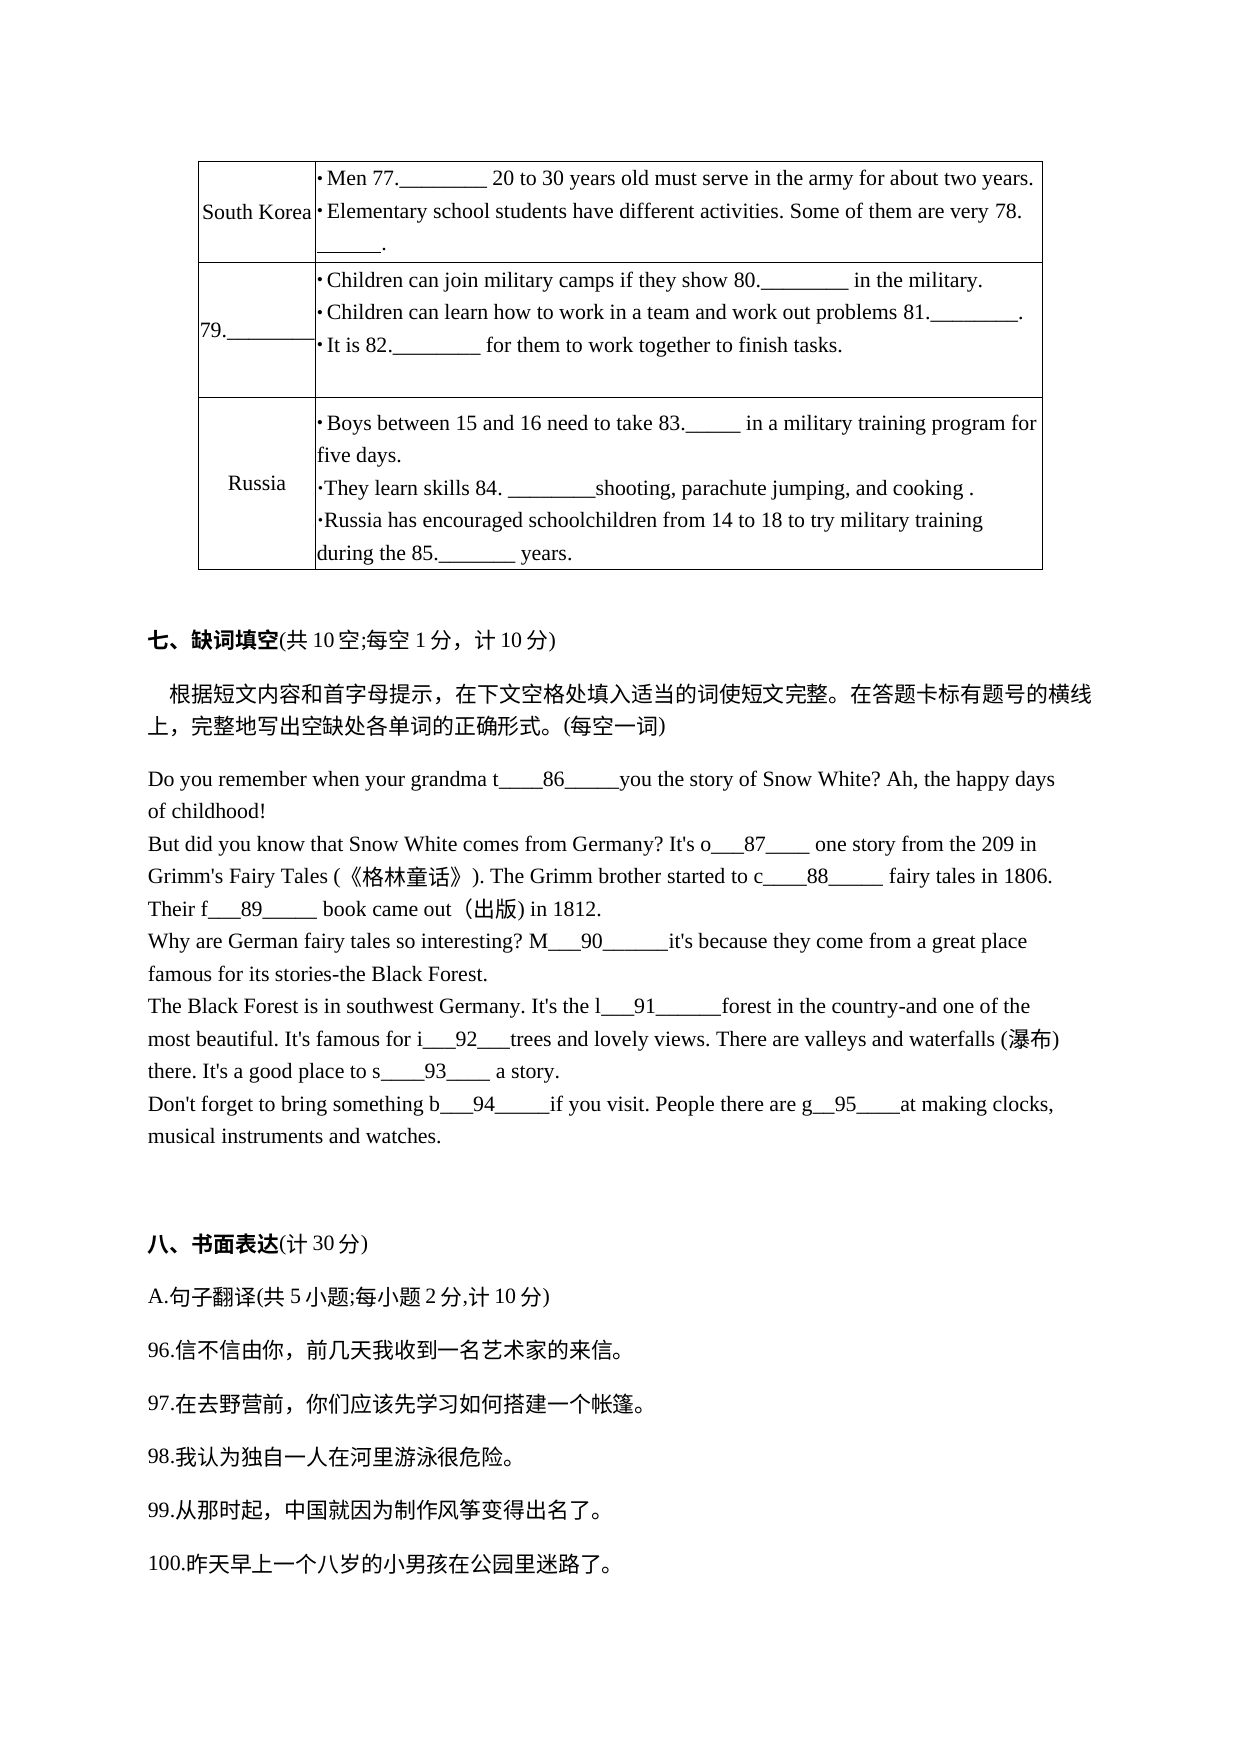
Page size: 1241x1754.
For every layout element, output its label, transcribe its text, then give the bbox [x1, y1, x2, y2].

table_cell Boys between 15 and 16 need to take 83._____ in a military training program for five days. ·They learn skills 84. ________shooting, parachute jumping, and cooking . ·Russia has encouraged schoolchildren from 14 to 18 to try military training during the 85._______ years. [316, 398, 1042, 568]
table_cell 79.________ [199, 263, 315, 397]
list 99.从那时起，中国就因为制作风筝变得出名了。 [148, 1493, 1092, 1525]
table_cell Men 77.________ 20 to 30 years old must serve in the army for about two years. Elementary school students have different activities. Some of them are very 78. . For example, students might exercise in the snow with no shirts on. [316, 162, 1042, 262]
text A.句子翻译(共5小题;每小题2分,计10分) [148, 1279, 1092, 1312]
text 七、缺词填空(共10空;每空1分，计10分) [148, 623, 1092, 655]
table_cell Children can join military camps if they show 80.________ in the military. Children can learn how to work in a team and work out problems 81.________. It is 82.________ for them to work together to finish tasks. [316, 263, 1042, 397]
list 96.信不信由你，前几天我收到一名艺术家的来信。 [148, 1333, 1092, 1365]
text Do you remember when your grandma t____86_____you the story of Snow White? Ah, the happy days of childhood! But did you know that Snow White comes from Germany? It's o___87____ one story from the 209 in Grimm's Fairy Tales (《格林童话》). The Grimm brother started to c____88_____ fairy tales in 1806. Their f___89_____ book came out（出版) in 1812. Why are German fairy tales so interesting? M___90______it's because they come from a great place famous for its stories-the Black Forest. The Black Forest is in southwest Germany. It's the l___91______forest in the country-and one of the most beautiful. It's famous for i___92___trees and lovely views. There are valleys and waterfalls (瀑布) there. It's a good place to s____93____ a story. Don't forget to bring something b___94_____if you visit. People there are g__95____at making clocks, musical instruments and watches. [148, 762, 1092, 1152]
list 98.我认为独自一人在河里游泳很危险。 [148, 1439, 1092, 1472]
table_cell Russia [199, 398, 315, 568]
text 根据短文内容和首字母提示，在下文空格处填入适当的词使短文完整。在答题卡标有题号的横线上，完整地写出空缺处各单词的正确形式。(每空一词) [148, 676, 1092, 741]
list 100.昨天早上一个八岁的小男孩在公园里迷路了。 [148, 1546, 1092, 1579]
list 97.在去野营前，你们应该先学习如何搭建一个帐篷。 [148, 1386, 1092, 1419]
text 八、书面表达(计30分) [148, 1226, 1092, 1259]
table_cell South Korea [199, 162, 315, 262]
